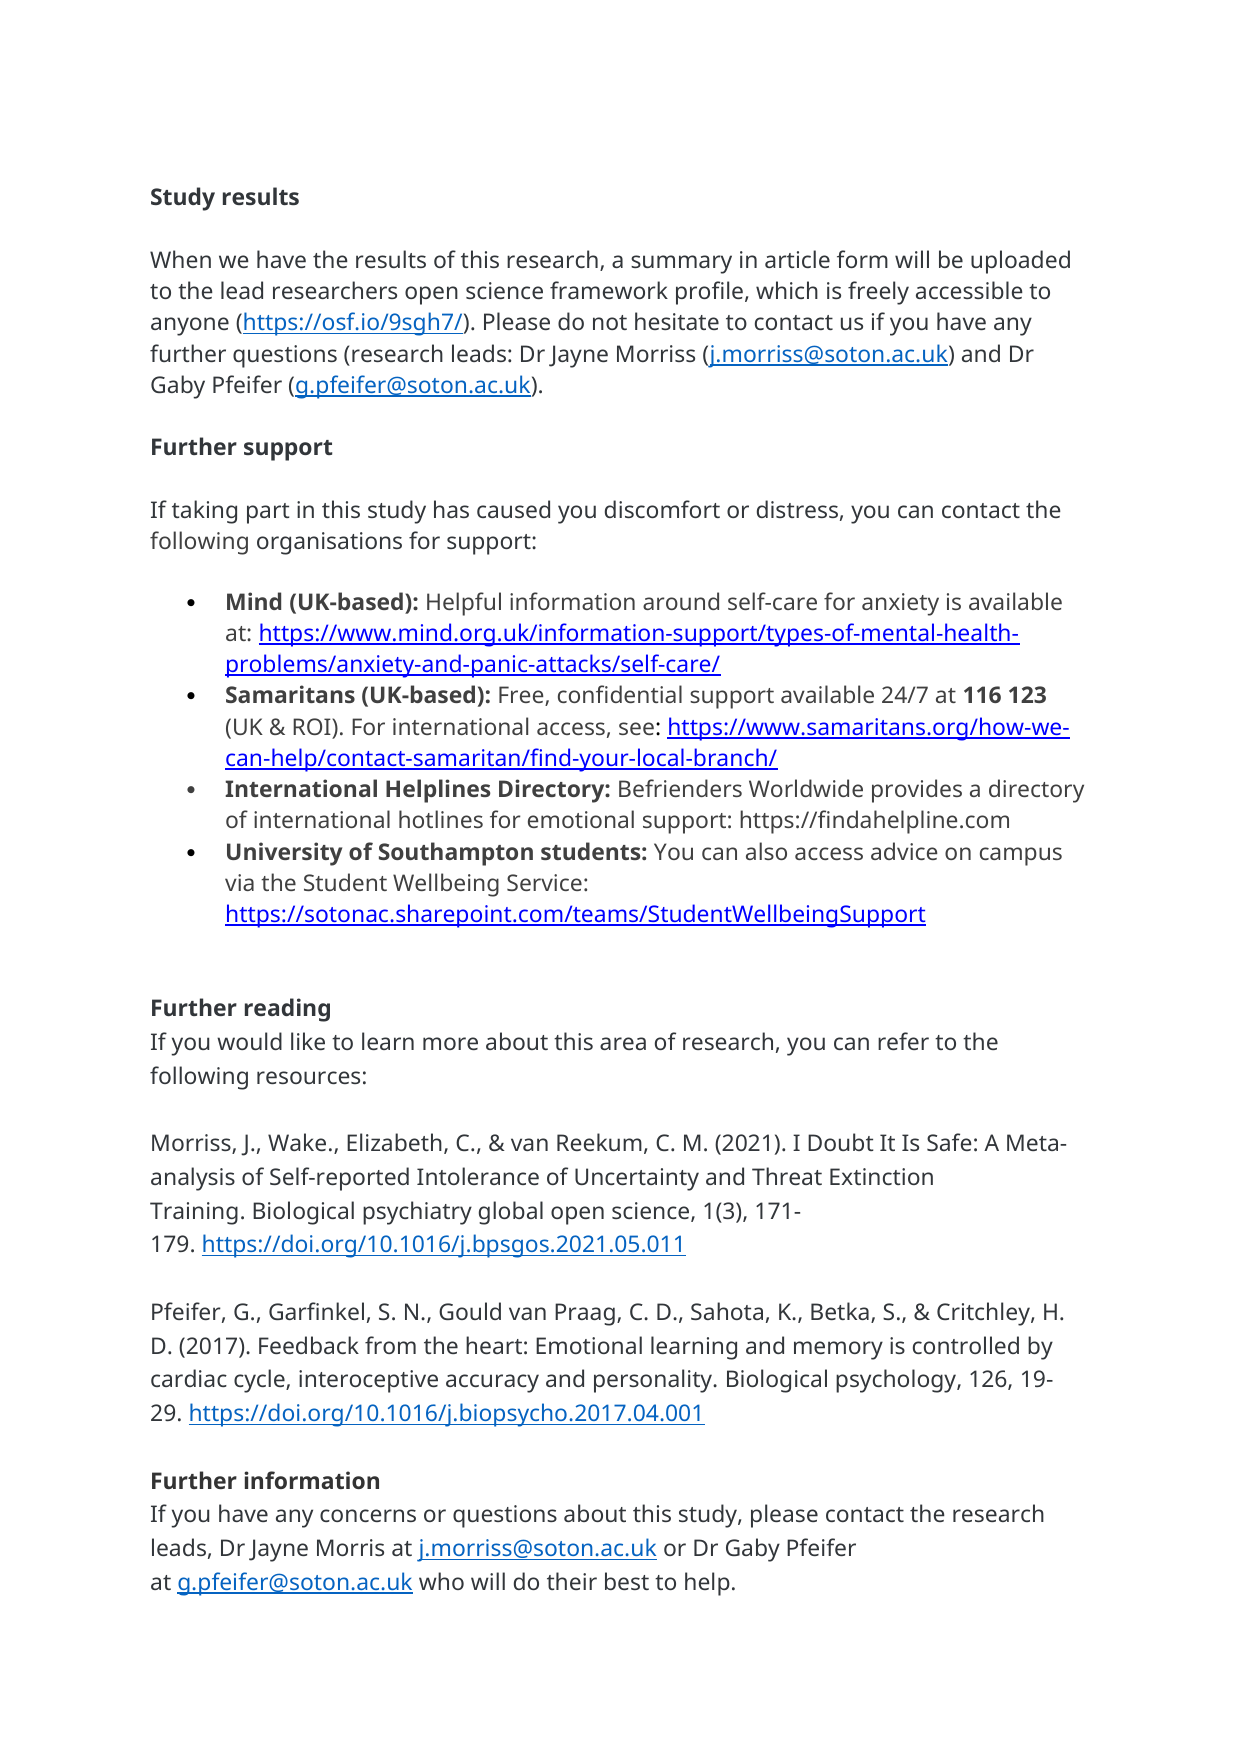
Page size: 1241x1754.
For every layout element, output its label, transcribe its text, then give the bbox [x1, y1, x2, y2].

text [150, 1046, 1090, 1583]
list Samaritans (UK-based): Free, confidential support available 24/7 at 116 123 (UK & ROI). For international access, see: https://www.samaritans.org/how-we-can-help/contact-samaritan/find-your-local-branch/ [187, 708, 1090, 802]
list International Helplines Directory: Befrienders Worldwide provides a directory of international hotlines for emotional support: https://findahelpline.com [187, 831, 1090, 894]
text Study results [150, 150, 1090, 212]
list University of Southampton students: You can also access advice on campus via the Student Wellbeing Service: https://sotonac.sharepoint.com/teams/StudentWellbeingSupport [187, 923, 1090, 1017]
list Mind (UK-based): Helpful information around self-care for anxiety is available at: https://www.mind.org.uk/information-support/types-of-mental-health-problems/anxiety-and-panic-attacks/self-care/ [187, 585, 1090, 679]
text When we have the results of this research, a summary in article form will be uploaded to the lead researchers open science framework profile, which is freely accessible to anyone (https://osf.io/9sgh7/). Please do not hesitate to contact us if you have any further questions (research leads: Dr Jayne Morriss (j.morriss@soton.ac.uk) and Dr Gaby Pfeifer (g.pfeifer@soton.ac.uk). Further support [150, 244, 1090, 494]
text If taking part in this study has caused you discomfort or distress, you can contact the following organisations for support: [537, 494, 1090, 556]
